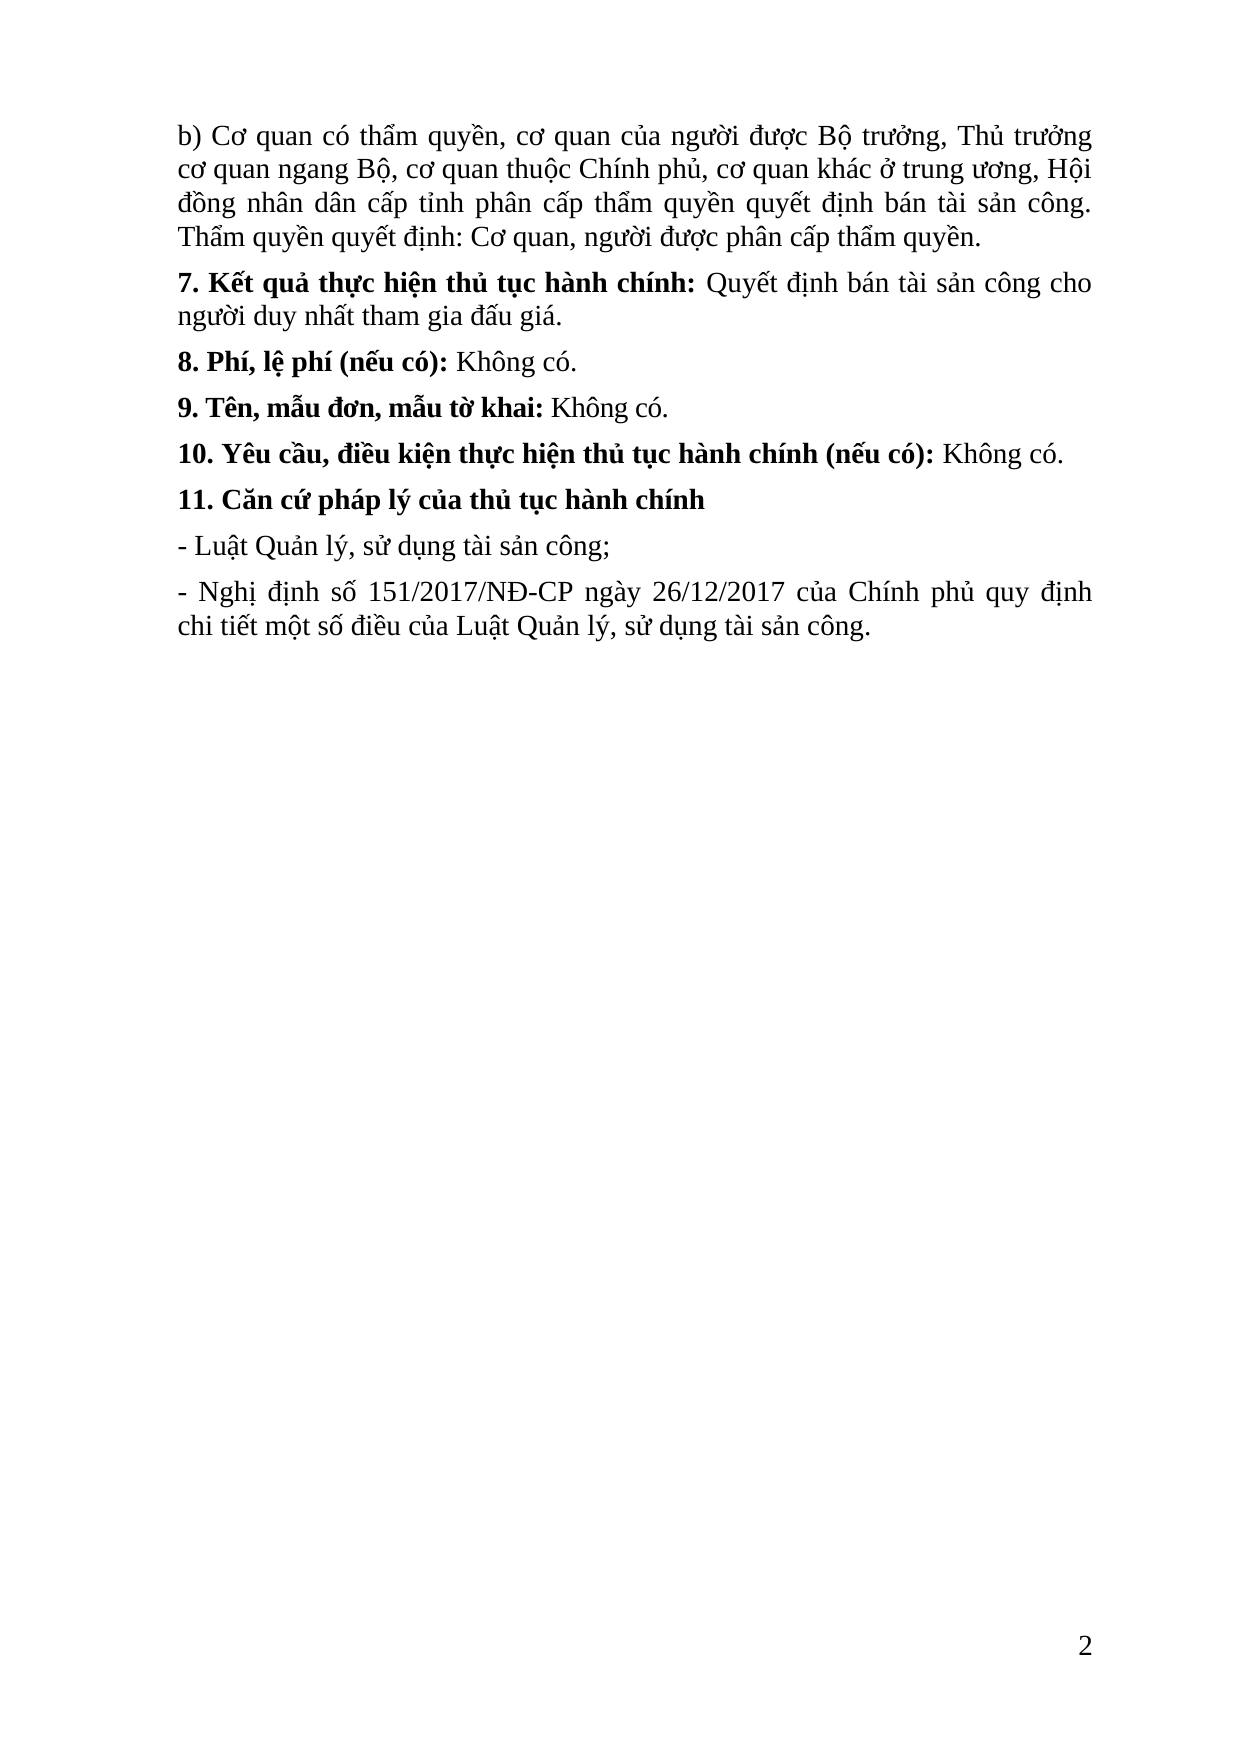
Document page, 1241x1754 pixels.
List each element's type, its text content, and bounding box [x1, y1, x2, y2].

text 7. Kết quả thực hiện thủ tục hành chính: Quyết định bán tài sản công cho người duy nhất tham gia đấu giá. [177, 265, 1092, 332]
text 9. Tên, mẫu đơn, mẫu tờ khai: Không có. [177, 390, 1092, 424]
text b) Cơ quan có thẩm quyền, cơ quan của người được Bộ trưởng, Thủ trưởng cơ quan ngang Bộ, cơ quan thuộc Chính phủ, cơ quan khác ở trung ương, Hội đồng nhân dân cấp tỉnh phân cấp thẩm quyền quyết định bán tài sản công. Thẩm quyền quyết định: Cơ quan, người được phân cấp thẩm quyền. [177, 118, 1092, 252]
text - Nghị định số 151/2017/NĐ-CP ngày 26/12/2017 của Chính phủ quy định chi tiết một số điều của Luật Quản lý, sử dụng tài sản công. [177, 574, 1092, 642]
text - Luật Quản lý, sử dụng tài sản công; [177, 528, 1092, 562]
text 11. Căn cứ pháp lý của thủ tục hành chính [177, 482, 1092, 516]
text 10. Yêu cầu, điều kiện thực hiện thủ tục hành chính (nếu có): Không có. [177, 436, 1092, 470]
text 8. Phí, lệ phí (nếu có): Không có. [177, 344, 1092, 378]
